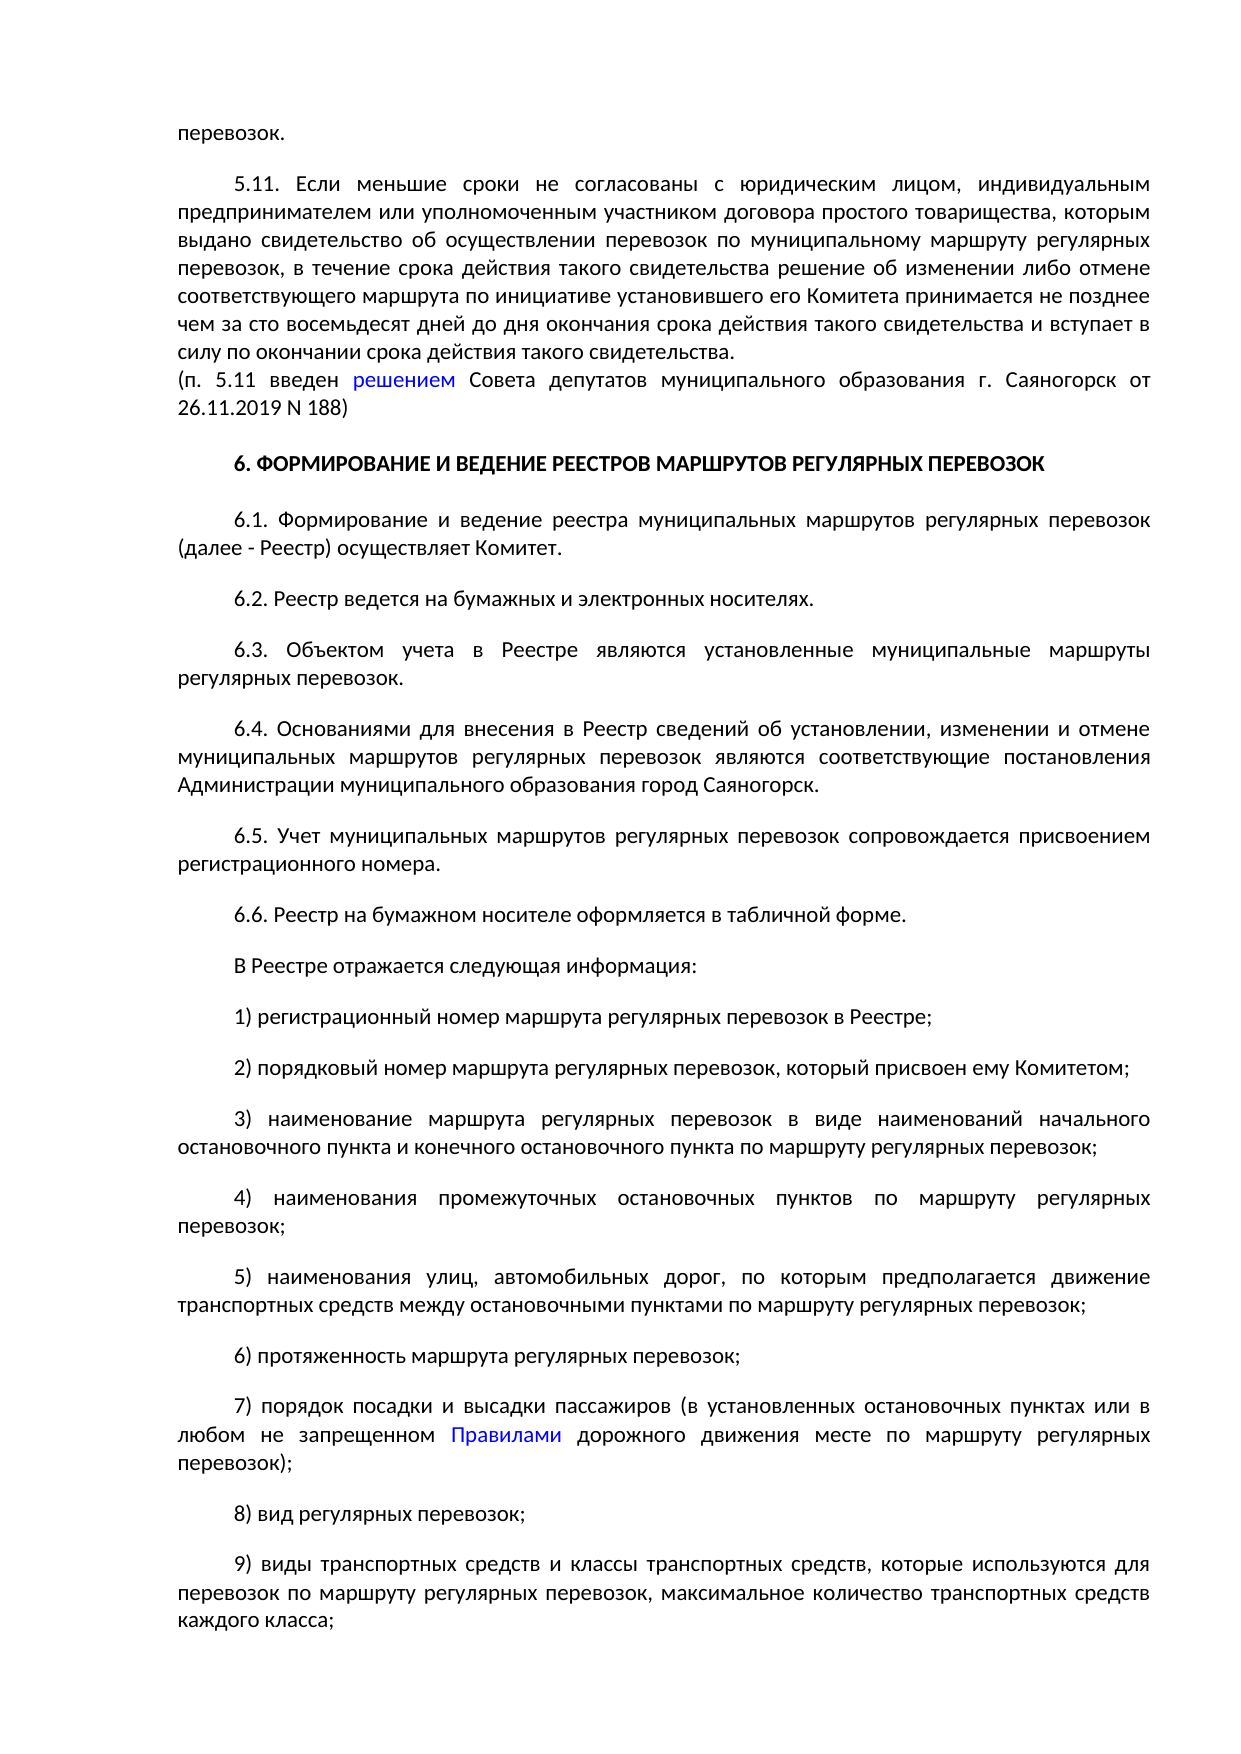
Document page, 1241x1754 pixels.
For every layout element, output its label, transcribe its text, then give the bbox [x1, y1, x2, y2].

text 5) наименования улиц, автомобильных дорог, по которым предполагается движение транспортных средств между остановочными пунктами по маршруту регулярных перевозок; [177, 1262, 1152, 1318]
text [177, 118, 1152, 146]
text 6.2. Реестр ведется на бумажных и электронных носителях. [177, 584, 1152, 612]
text 6.1. Формирование и ведение реестра муниципальных маршрутов регулярных перевозок (далее - Реестр) осуществляет Комитет. [177, 505, 1152, 561]
text 8) вид регулярных перевозок; [177, 1499, 1152, 1527]
text 9) виды транспортных средств и классы транспортных средств, которые используются для перевозок по маршруту регулярных перевозок, максимальное количество транспортных средств каждого класса; [177, 1549, 1152, 1634]
text 6.3. Объектом учета в Реестре являются установленные муниципальные маршруты регулярных перевозок. [177, 635, 1152, 691]
text 6.4. Основаниями для внесения в Реестр сведений об установлении, изменении и отмене муниципальных маршрутов регулярных перевозок являются соответствующие постановления Администрации муниципального образования город Саяногорск. [177, 714, 1152, 798]
text (п. 5.11 введен решением Совета депутатов муниципального образования г. Саяногорск от 26.11.2019 N 188) [177, 365, 1152, 421]
text 6.5. Учет муниципальных маршрутов регулярных перевозок сопровождается присвоением регистрационного номера. [177, 821, 1152, 877]
text 7) порядок посадки и высадки пассажиров (в установленных остановочных пунктах или в любом не запрещенном Правилами дорожного движения месте по маршруту регулярных перевозок); [177, 1392, 1152, 1476]
text В Реестре отражается следующая информация: [177, 951, 1152, 979]
text 6) протяженность маршрута регулярных перевозок; [177, 1341, 1152, 1369]
text 2) порядковый номер маршрута регулярных перевозок, который присвоен ему Комитетом; [177, 1053, 1152, 1081]
text 4) наименования промежуточных остановочных пунктов по маршруту регулярных перевозок; [177, 1183, 1152, 1239]
text 3) наименование маршрута регулярных перевозок в виде наименований начального остановочного пункта и конечного остановочного пункта по маршруту регулярных перевозок; [177, 1104, 1152, 1160]
title 6. ФОРМИРОВАНИЕ И ВЕДЕНИЕ РЕЕСТРОВ МАРШРУТОВ РЕГУЛЯРНЫХ ПЕРЕВОЗОК [177, 449, 1152, 477]
text 1) регистрационный номер маршрута регулярных перевозок в Реестре; [177, 1002, 1152, 1030]
text 6.6. Реестр на бумажном носителе оформляется в табличной форме. [177, 900, 1152, 928]
text 5.11. Если меньшие сроки не согласованы с юридическим лицом, индивидуальным предпринимателем или уполномоченным участником договора простого товарищества, которым выдано свидетельство об осуществлении перевозок по муниципальному маршруту регулярных перевозок, в течение срока действия такого свидетельства решение об изменении либо отмене соответствующего маршрута по инициативе установившего его Комитета принимается не позднее чем за сто восемьдесят дней до дня окончания срока действия такого свидетельства и вступает в силу по окончании срока действия такого свидетельства. [177, 169, 1152, 365]
